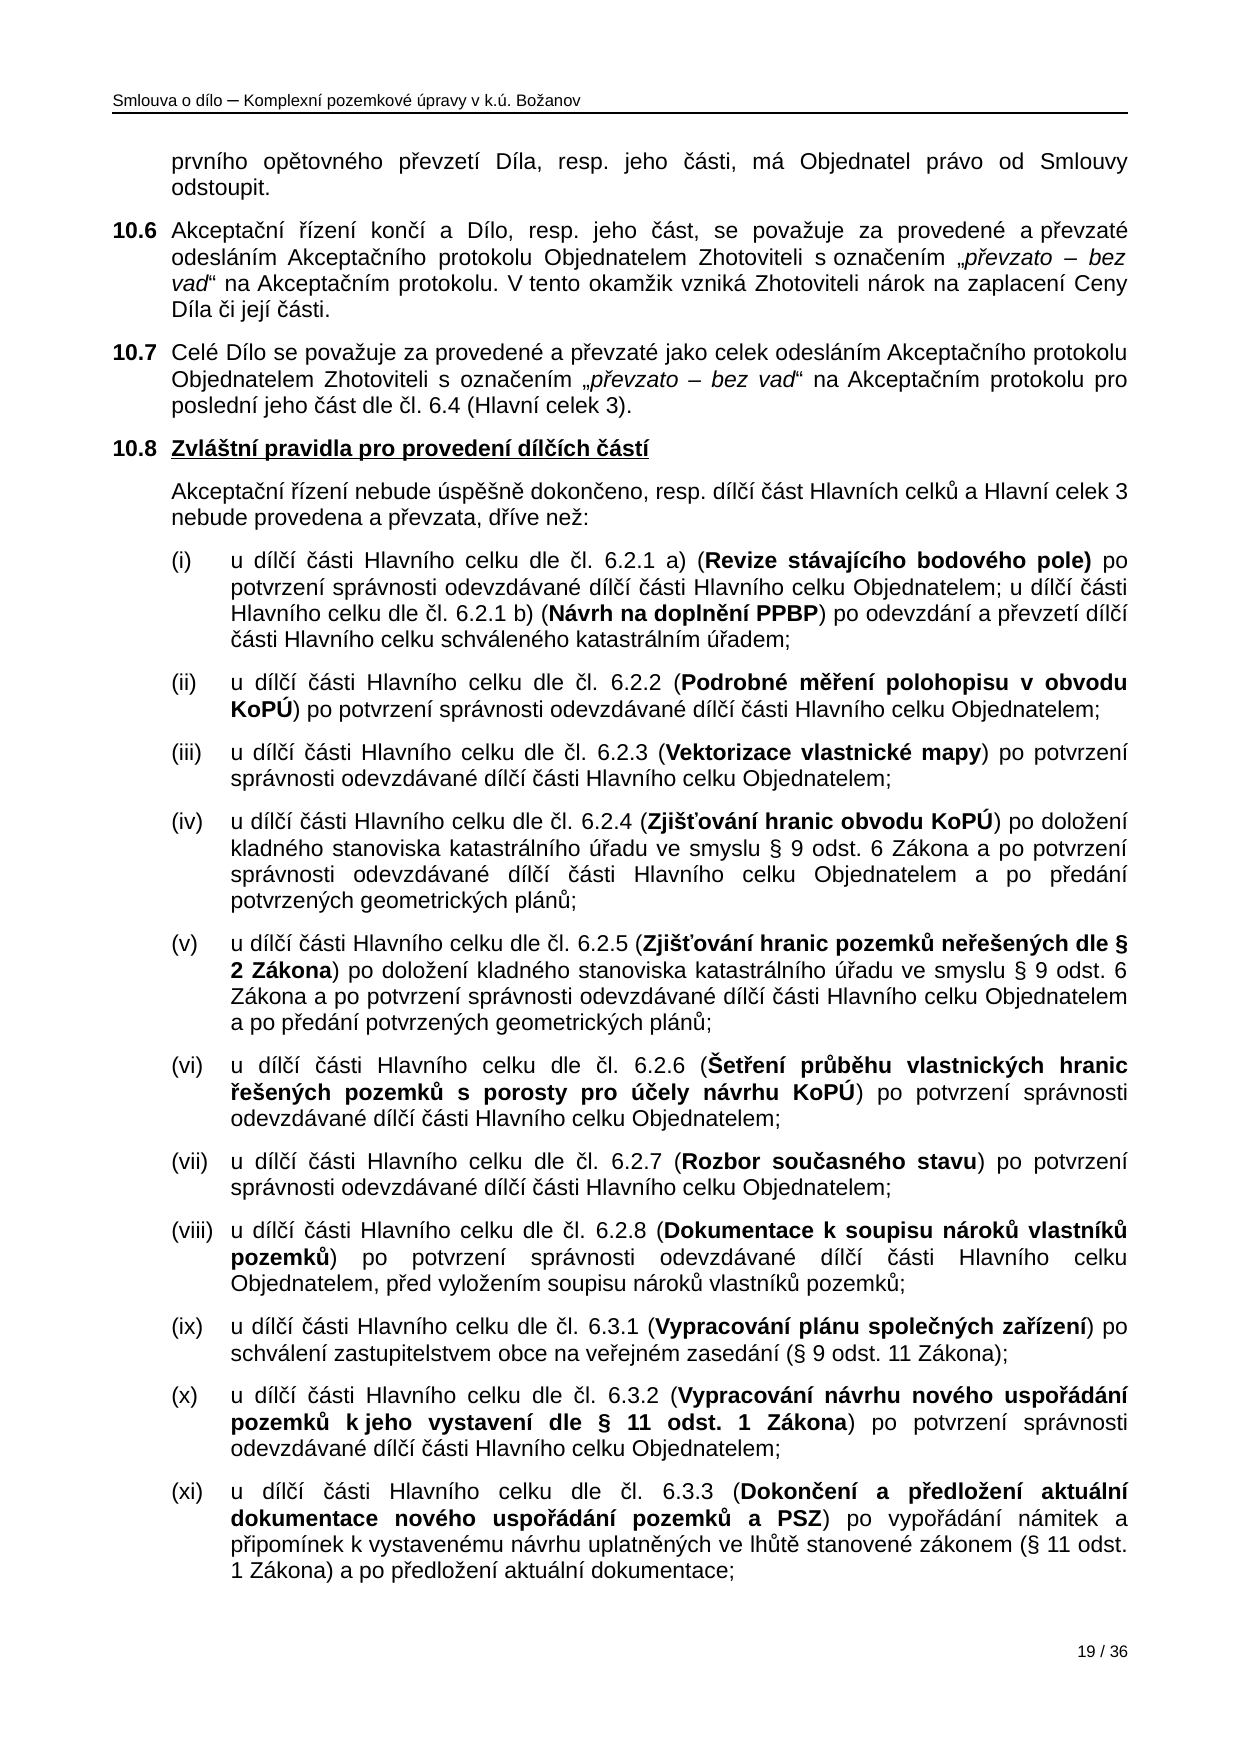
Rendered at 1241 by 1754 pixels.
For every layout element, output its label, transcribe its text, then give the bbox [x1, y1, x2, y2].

list u dílčí části Hlavního celku dle čl. 6.3.2 (Vypracování návrhu nového uspořádání pozemků k jeho vystavení dle § 11 odst. 1 Zákona) po potvrzení správnosti odevzdávané dílčí části Hlavního celku Objednatelem; [171, 1382, 1128, 1462]
list u dílčí části Hlavního celku dle čl. 6.2.8 (Dokumentace k soupisu nároků vlastníků pozemků) po potvrzení správnosti odevzdávané dílčí části Hlavního celku Objednatelem, před vyložením soupisu nároků vlastníků pozemků; [171, 1217, 1128, 1296]
list Akceptační řízení nebude úspěšně dokončeno, resp. dílčí část Hlavních celků a Hlavní celek 3 nebude provedena a převzata, dříve než: [171, 478, 1128, 531]
list u dílčí části Hlavního celku dle čl. 6.2.2 (Podrobné měření polohopisu v obvodu KoPÚ) po potvrzení správnosti odevzdávané dílčí části Hlavního celku Objednatelem; [171, 669, 1128, 722]
list u dílčí části Hlavního celku dle čl. 6.2.7 (Rozbor současného stavu) po potvrzení správnosti odevzdávané dílčí části Hlavního celku Objednatelem; [171, 1148, 1128, 1201]
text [112, 148, 1128, 200]
list u dílčí části Hlavního celku dle čl. 6.2.6 (Šetření průběhu vlastnických hranic řešených pozemků s porosty pro účely návrhu KoPÚ) po potvrzení správnosti odevzdávané dílčí části Hlavního celku Objednatelem; [171, 1052, 1128, 1131]
text Zvláštní pravidla pro provedení dílčích částí [112, 435, 1128, 461]
list u dílčí části Hlavního celku dle čl. 6.2.5 (Zjišťování hranic pozemků neřešených dle § 2 Zákona) po doložení kladného stanoviska katastrálního úřadu ve smyslu § 9 odst. 6 Zákona a po potvrzení správnosti odevzdávané dílčí části Hlavního celku Objednatelem a po předání potvrzených geometrických plánů; [171, 930, 1128, 1036]
list u dílčí části Hlavního celku dle čl. 6.3.3 (Dokončení a předložení aktuální dokumentace nového uspořádání pozemků a PSZ) po vypořádání námitek a připomínek k vystavenému návrhu uplatněných ve lhůtě stanovené zákonem (§ 11 odst. 1 Zákona) a po předložení aktuální dokumentace; [171, 1478, 1128, 1584]
list u dílčí části Hlavního celku dle čl. 6.2.4 (Zjišťování hranic obvodu KoPÚ) po doložení kladného stanoviska katastrálního úřadu ve smyslu § 9 odst. 6 Zákona a po potvrzení správnosti odevzdávané dílčí části Hlavního celku Objednatelem a po předání potvrzených geometrických plánů; [171, 808, 1128, 913]
list u dílčí části Hlavního celku dle čl. 6.3.1 (Vypracování plánu společných zařízení) po schválení zastupitelstvem obce na veřejném zasedání (§ 9 odst. 11 Zákona); [171, 1313, 1128, 1366]
list u dílčí části Hlavního celku dle čl. 6.2.1 a) (Revize stávajícího bodového pole) po potvrzení správnosti odevzdávané dílčí části Hlavního celku Objednatelem; u dílčí části Hlavního celku dle čl. 6.2.1 b) (Návrh na doplnění PPBP) po odevzdání a převzetí dílčí části Hlavního celku schváleného katastrálním úřadem; [171, 547, 1128, 653]
text Celé Dílo se považuje za provedené a převzaté jako celek odesláním Akceptačního protokolu Objednatelem Zhotoviteli s označením „převzato – bez vad“ na Akceptačním protokolu pro poslední jeho část dle čl. 6.4 (Hlavní celek 3). [112, 339, 1128, 418]
list u dílčí části Hlavního celku dle čl. 6.2.3 (Vektorizace vlastnické mapy) po potvrzení správnosti odevzdávané dílčí části Hlavního celku Objednatelem; [171, 739, 1128, 791]
text Akceptační řízení končí a Dílo, resp. jeho část, se považuje za provedené a převzaté odesláním Akceptačního protokolu Objednatelem Zhotoviteli s označením „převzato – bez vad“ na Akceptačním protokolu. V tento okamžik vzniká Zhotoviteli nárok na zaplacení Ceny Díla či její části. [112, 217, 1128, 322]
